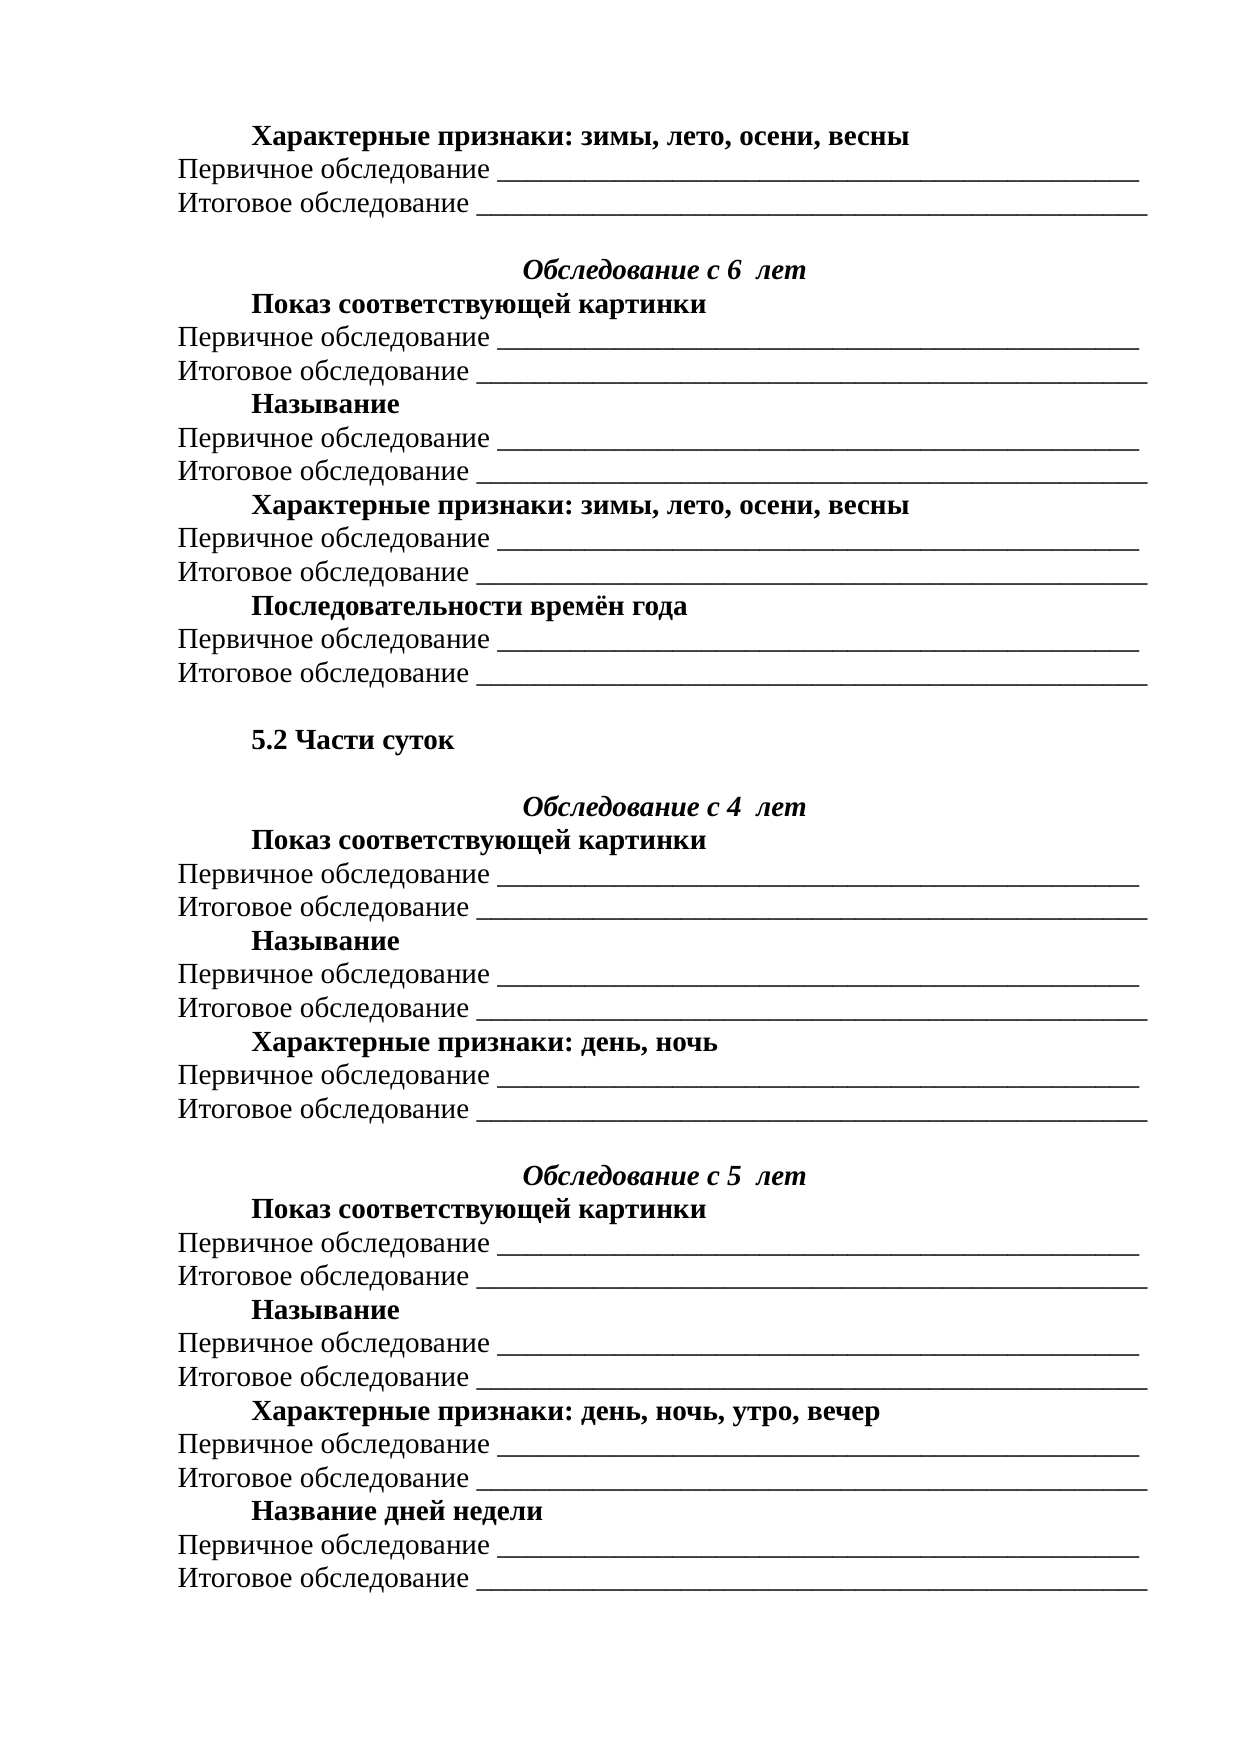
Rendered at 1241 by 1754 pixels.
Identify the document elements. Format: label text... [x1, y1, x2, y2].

text Итоговое обследование ______________________________________________ [177, 1258, 1152, 1292]
text Первичное обследование ____________________________________________ [177, 420, 1152, 453]
text Называние [177, 1292, 1152, 1326]
text Характерные признаки: день, ночь [177, 1024, 1152, 1057]
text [177, 1560, 1152, 1594]
text Итоговое обследование ______________________________________________ [177, 655, 1152, 688]
text Называние [177, 386, 1152, 420]
text Итоговое обследование ______________________________________________ [177, 990, 1152, 1024]
text Характерные признаки: зимы, лето, осени, весны [177, 487, 1152, 521]
text Показ соответствующей картинки [177, 1191, 1152, 1225]
text Итоговое обследование ______________________________________________ [177, 1460, 1152, 1493]
text Итоговое обследование ______________________________________________ [177, 353, 1152, 386]
text Итоговое обследование ______________________________________________ [177, 1359, 1152, 1393]
text Итоговое обследование ______________________________________________ [177, 889, 1152, 923]
text Первичное обследование ____________________________________________ [177, 856, 1152, 889]
text Итоговое обследование ______________________________________________ [177, 554, 1152, 588]
text Название дней недели [177, 1493, 1152, 1527]
text Итоговое обследование ______________________________________________ [177, 453, 1152, 487]
text Первичное обследование ____________________________________________ [177, 1326, 1152, 1359]
text Первичное обследование ____________________________________________ [177, 319, 1152, 353]
text Показ соответствующей картинки [177, 822, 1152, 856]
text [177, 152, 1152, 185]
text Итоговое обследование ______________________________________________ [177, 1091, 1152, 1124]
text Характерные признаки: зимы, лето, осени, весны [177, 118, 1152, 152]
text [177, 185, 1152, 219]
text Первичное обследование ____________________________________________ [177, 1426, 1152, 1460]
text Обследование с 6 лет [177, 252, 1152, 286]
text 5.2 Части суток [177, 722, 1152, 755]
text Характерные признаки: день, ночь, утро, вечер [177, 1393, 1152, 1426]
text Обследование с 4 лет [177, 789, 1152, 822]
text Называние [177, 923, 1152, 957]
text Первичное обследование ____________________________________________ [177, 1225, 1152, 1258]
text Последовательности времён года [177, 588, 1152, 621]
text Первичное обследование ____________________________________________ [177, 521, 1152, 554]
text Обследование с 5 лет [177, 1158, 1152, 1191]
text Показ соответствующей картинки [177, 286, 1152, 319]
text Первичное обследование ____________________________________________ [177, 621, 1152, 655]
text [177, 1527, 1152, 1560]
text Первичное обследование ____________________________________________ [177, 957, 1152, 990]
text Первичное обследование ____________________________________________ [177, 1057, 1152, 1091]
